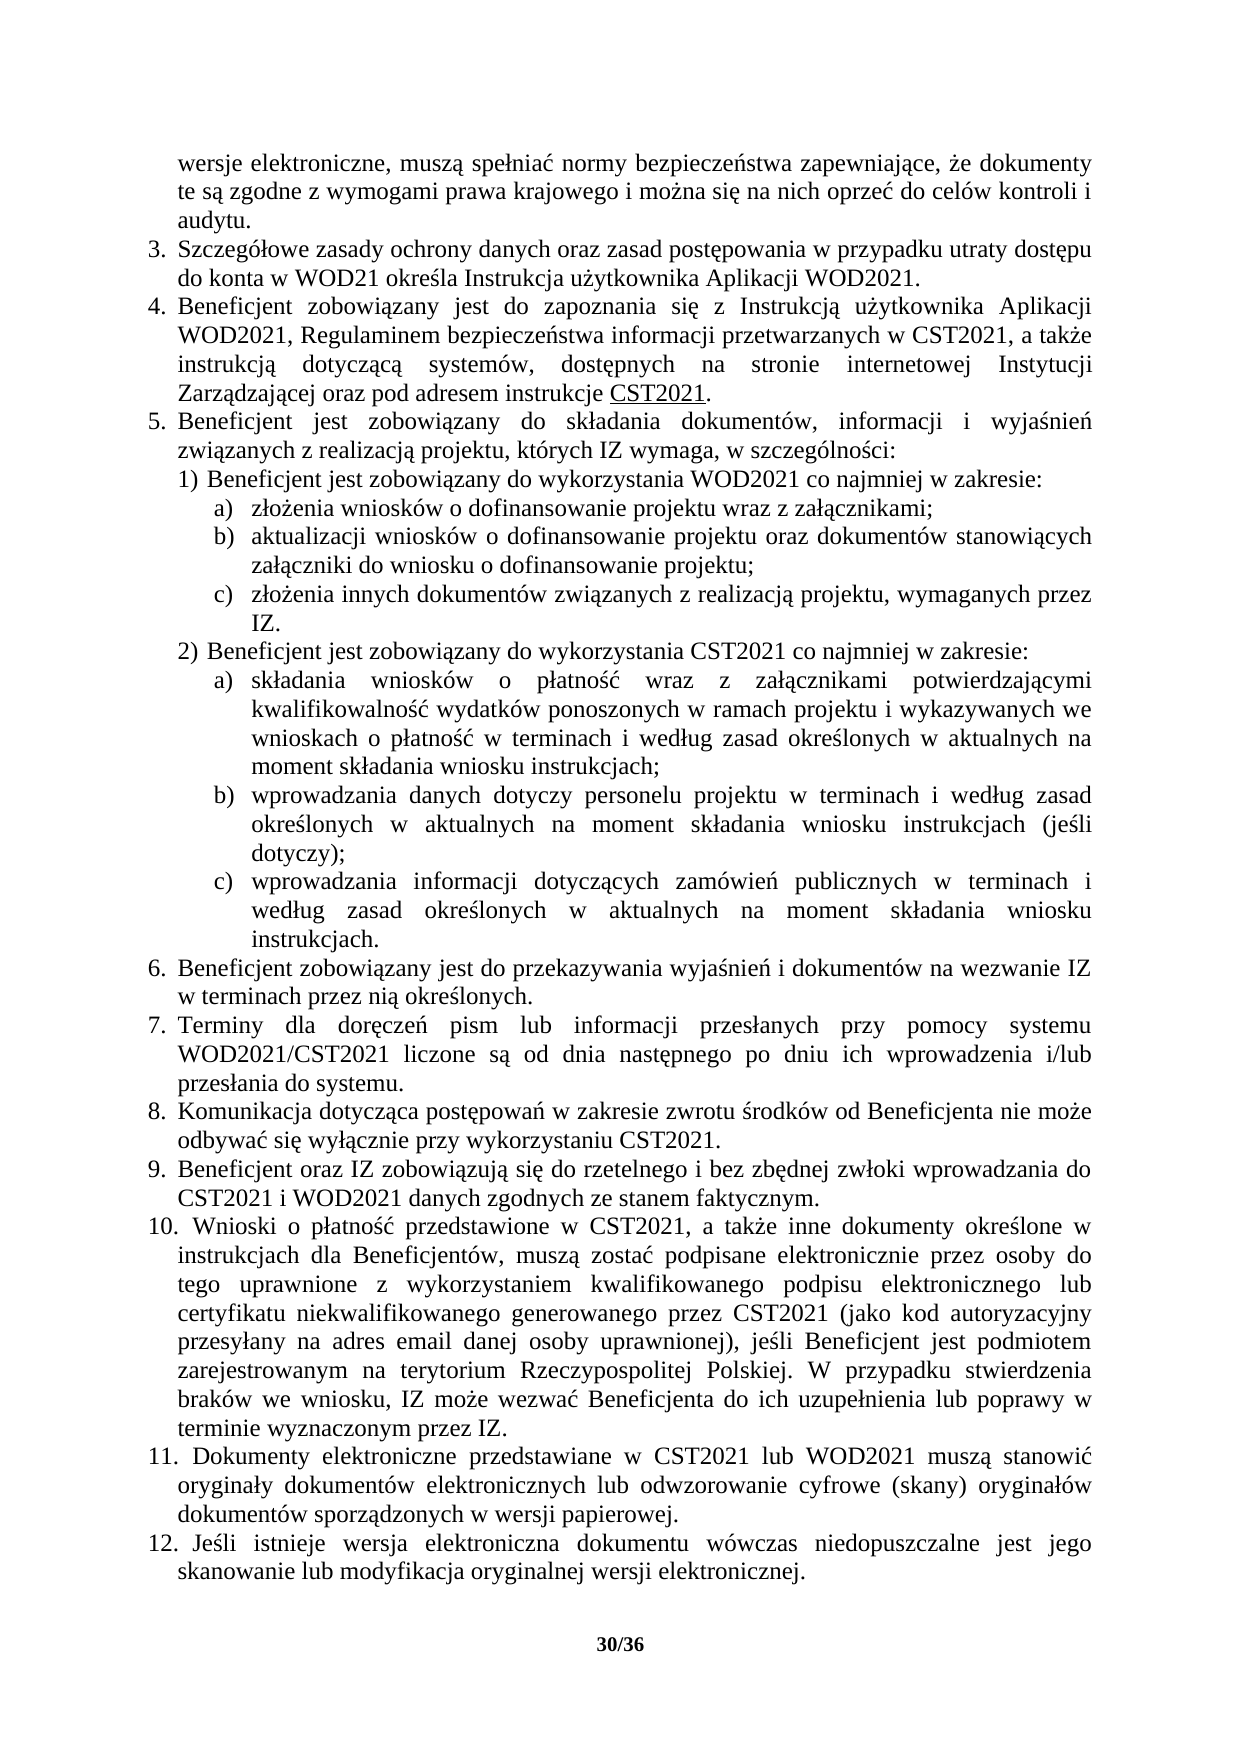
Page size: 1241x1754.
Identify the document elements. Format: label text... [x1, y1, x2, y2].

list wprowadzania danych dotyczy personelu projektu w terminach i według zasad określonych w aktualnych na moment składania wniosku instrukcjach (jeśli dotyczy); [213, 780, 1093, 866]
list Beneficjent zobowiązany jest do zapoznania się z Instrukcją użytkownika Aplikacji WOD2021, Regulaminem bezpieczeństwa informacji przetwarzanych w CST2021, a także instrukcją dotyczącą systemów, dostępnych na stronie internetowej Instytucji Zarządzającej oraz pod adresem instrukcje CST2021. [148, 291, 1093, 406]
list Jeśli istnieje wersja elektroniczna dokumentu wówczas niedopuszczalne jest jego skanowanie lub modyfikacja oryginalnej wersji elektronicznej. [148, 1528, 1093, 1585]
list składania wniosków o płatność wraz z załącznikami potwierdzającymi kwalifikowalność wydatków ponoszonych w ramach projektu i wykazywanych we wnioskach o płatność w terminach i według zasad określonych w aktualnych na moment składania wniosku instrukcjach; [213, 665, 1093, 780]
list Beneficjent jest zobowiązany do składania dokumentów, informacji i wyjaśnień związanych z realizacją projektu, których IZ wymaga, w szczególności: [148, 406, 1093, 464]
list Beneficjent jest zobowiązany do wykorzystania CST2021 co najmniej w zakresie: [177, 636, 1093, 665]
list Wnioski o płatność przedstawione w CST2021, a także inne dokumenty określone w instrukcjach dla Beneficjentów, muszą zostać podpisane elektronicznie przez osoby do tego uprawnione z wykorzystaniem kwalifikowanego podpisu elektronicznego lub certyfikatu niekwalifikowanego generowanego przez CST2021 (jako kod autoryzacyjny przesyłany na adres email danej osoby uprawnionej), jeśli Beneficjent jest podmiotem zarejestrowanym na terytorium Rzeczypospolitej Polskiej. W przypadku stwierdzenia braków we wniosku, IZ może wezwać Beneficjenta do ich uzupełnienia lub poprawy w terminie wyznaczonym przez IZ. [148, 1211, 1093, 1441]
list Beneficjent zobowiązany jest do przekazywania wyjaśnień i dokumentów na wezwanie IZ w terminach przez nią określonych. [148, 953, 1093, 1010]
list złożenia wniosków o dofinansowanie projektu wraz z załącznikami; [213, 493, 1093, 521]
list złożenia innych dokumentów związanych z realizacją projektu, wymaganych przez IZ. [213, 579, 1093, 636]
list Beneficjent jest zobowiązany do wykorzystania WOD2021 co najmniej w zakresie: [177, 464, 1093, 493]
list Beneficjent oraz IZ zobowiązują się do rzetelnego i bez zbędnej zwłoki wprowadzania do CST2021 i WOD2021 danych zgodnych ze stanem faktycznym. [148, 1154, 1093, 1211]
list wprowadzania informacji dotyczących zamówień publicznych w terminach i według zasad określonych w aktualnych na moment składania wniosku instrukcjach. [213, 866, 1093, 953]
list Komunikacja dotycząca postępowań w zakresie zwrotu środków od Beneficjenta nie może odbywać się wyłącznie przy wykorzystaniu CST2021. [148, 1096, 1093, 1154]
list aktualizacji wniosków o dofinansowanie projektu oraz dokumentów stanowiących załączniki do wniosku o dofinansowanie projektu; [213, 521, 1093, 579]
list Szczegółowe zasady ochrony danych oraz zasad postępowania w przypadku utraty dostępu do konta w WOD21 określa Instrukcja użytkownika Aplikacji WOD2021. [148, 234, 1093, 291]
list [148, 148, 1093, 234]
list Dokumenty elektroniczne przedstawiane w CST2021 lub WOD2021 muszą stanowić oryginały dokumentów elektronicznych lub odwzorowanie cyfrowe (skany) oryginałów dokumentów sporządzonych w wersji papierowej. [148, 1441, 1093, 1528]
list Terminy dla doręczeń pism lub informacji przesłanych przy pomocy systemu WOD2021/CST2021 liczone są od dnia następnego po dniu ich wprowadzenia i/lub przesłania do systemu. [148, 1010, 1093, 1096]
